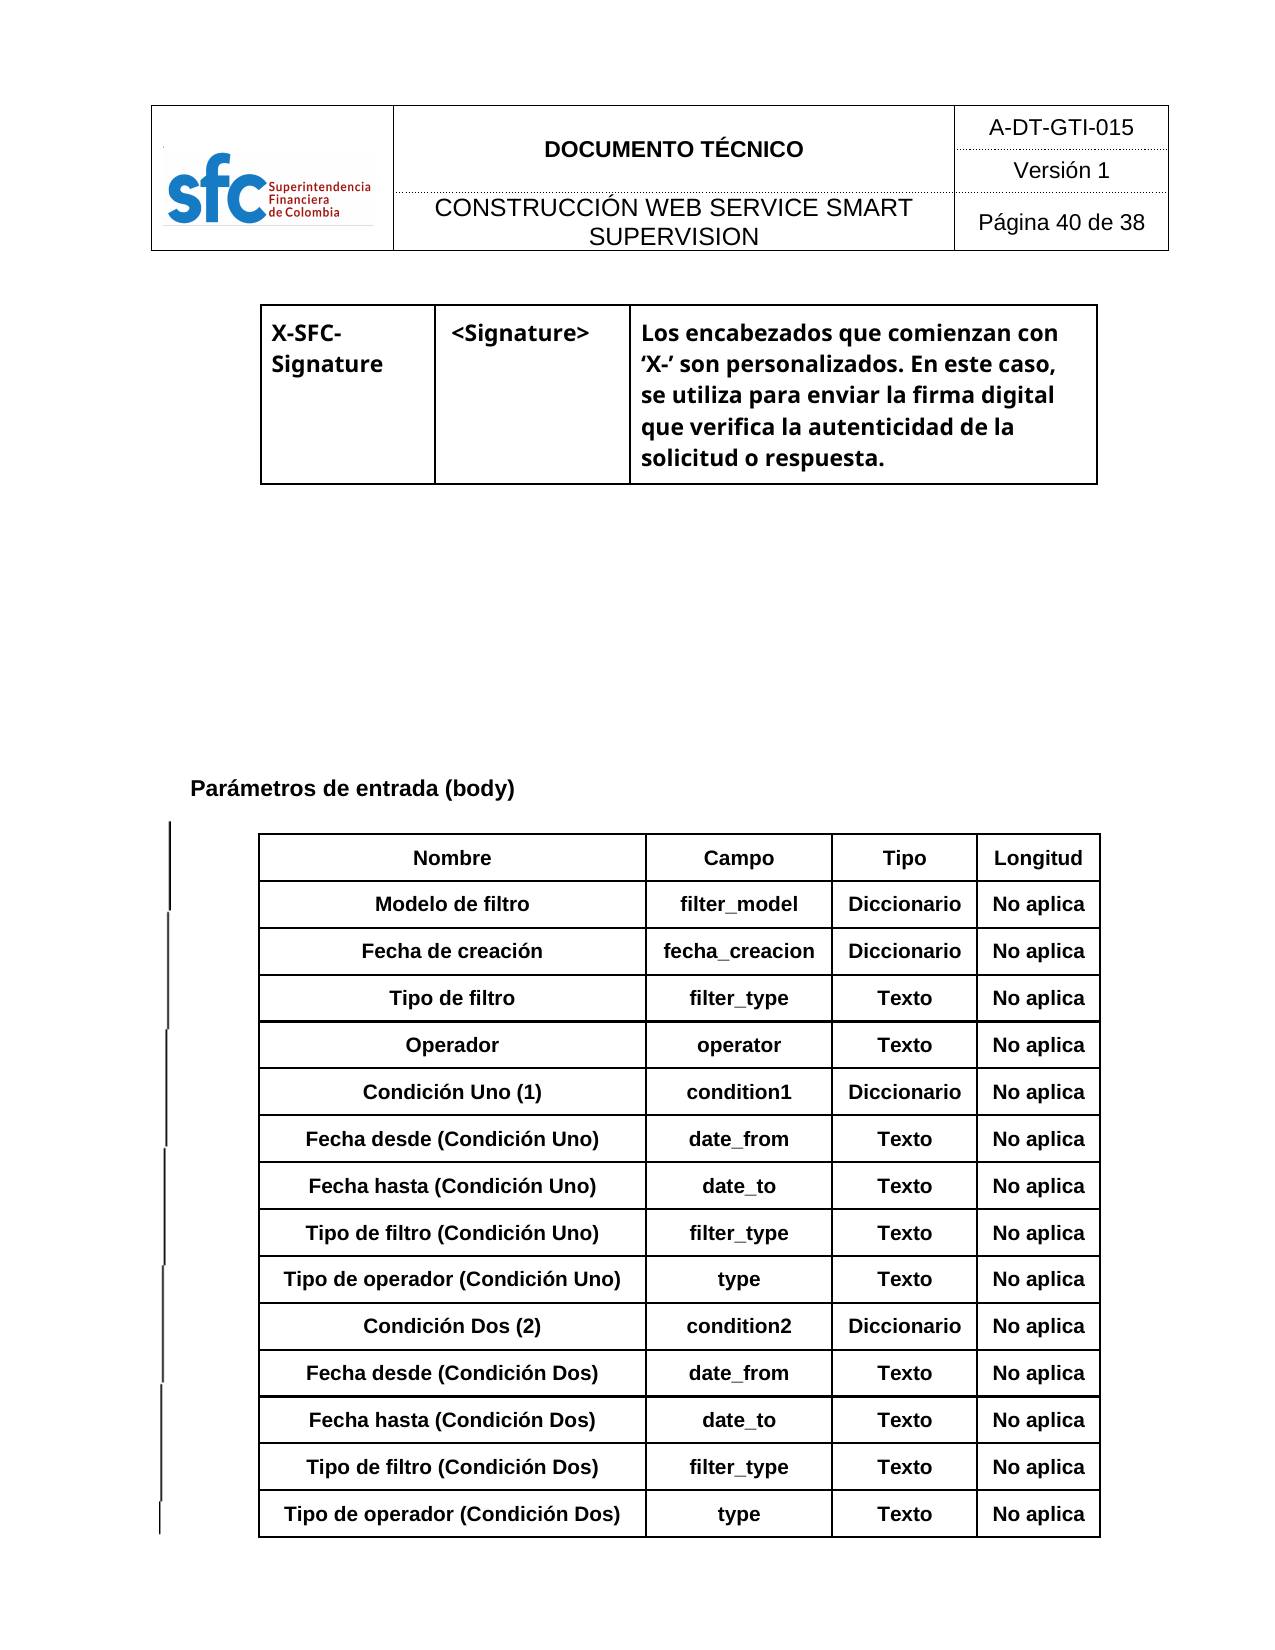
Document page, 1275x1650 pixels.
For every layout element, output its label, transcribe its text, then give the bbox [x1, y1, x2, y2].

table_cell filter_model [647, 882, 831, 927]
table_cell No aplica [978, 1351, 1099, 1395]
table_cell X-SFC-Signature [262, 306, 434, 483]
table_cell <Signature> [436, 306, 629, 483]
table_cell Fecha hasta (Condición Uno) [260, 1163, 645, 1208]
table_cell Texto [833, 1257, 976, 1302]
table_cell Diccionario [833, 929, 976, 973]
table_cell Tipo de filtro (Condición Dos) [260, 1444, 645, 1489]
table_cell Tipo de filtro (Condición Uno) [260, 1210, 645, 1255]
table_cell No aplica [978, 1210, 1099, 1255]
table_cell filter_type [647, 976, 831, 1020]
table_cell No aplica [978, 1398, 1099, 1442]
table_cell Tipo de filtro [260, 976, 645, 1020]
table_header Tipo [833, 835, 976, 880]
table_cell Texto [833, 1351, 976, 1395]
table_cell Fecha desde (Condición Uno) [260, 1116, 645, 1161]
table_cell No aplica [978, 1023, 1099, 1067]
table_cell No aplica [978, 1257, 1099, 1302]
table_cell Diccionario [833, 1069, 976, 1114]
table_cell date_to [647, 1398, 831, 1442]
table_header Campo [647, 835, 831, 880]
table_cell filter_type [647, 1444, 831, 1489]
table_cell Texto [833, 1116, 976, 1161]
table_cell No aplica [978, 1116, 1099, 1161]
table_cell Tipo de operador (Condición Uno) [260, 1257, 645, 1302]
table_cell condition2 [647, 1304, 831, 1348]
table_cell Texto [833, 1163, 976, 1208]
table_cell Texto [833, 976, 976, 1020]
table_cell No aplica [978, 882, 1099, 927]
table_cell Operador [260, 1023, 645, 1067]
table_cell Texto [833, 1444, 976, 1489]
table_cell No aplica [978, 1444, 1099, 1489]
table_cell fecha_creacion [647, 929, 831, 973]
table_cell No aplica [978, 1491, 1099, 1536]
table_cell Texto [833, 1210, 976, 1255]
table_cell No aplica [978, 1163, 1099, 1208]
table_cell Modelo de filtro [260, 882, 645, 927]
table_cell Diccionario [833, 882, 976, 927]
table_cell No aplica [978, 1304, 1099, 1348]
picture [159, 820, 171, 1536]
table_cell Diccionario [833, 1304, 976, 1348]
table_cell Tipo de operador (Condición Dos) [260, 1491, 645, 1536]
table_cell date_to [647, 1163, 831, 1208]
table_cell date_from [647, 1116, 831, 1161]
table_cell type [647, 1491, 831, 1536]
table_cell condition1 [647, 1069, 831, 1114]
table_cell Condición Dos (2) [260, 1304, 645, 1348]
table_cell operator [647, 1023, 831, 1067]
table_cell Fecha de creación [260, 929, 645, 973]
table_cell Fecha hasta (Condición Dos) [260, 1398, 645, 1442]
table_cell Texto [833, 1491, 976, 1536]
table_cell Condición Uno (1) [260, 1069, 645, 1114]
picture [162, 149, 374, 245]
text Parámetros de entrada (body) [158, 775, 1200, 802]
table_cell No aplica [978, 1069, 1099, 1114]
table_cell No aplica [978, 976, 1099, 1020]
table_cell Texto [833, 1023, 976, 1067]
table_header Longitud [978, 835, 1099, 880]
table_cell Los encabezados que comienzan con ‘X-’ son personalizados. En este caso, se utiliza para enviar la firma digital que verifica la autenticidad de la solicitud o respuesta. [631, 306, 1096, 483]
table_cell No aplica [978, 929, 1099, 973]
table_cell Fecha desde (Condición Dos) [260, 1351, 645, 1395]
table_header Nombre [260, 835, 645, 880]
table_cell type [647, 1257, 831, 1302]
table_cell filter_type [647, 1210, 831, 1255]
table_cell date_from [647, 1351, 831, 1395]
table_cell Texto [833, 1398, 976, 1442]
